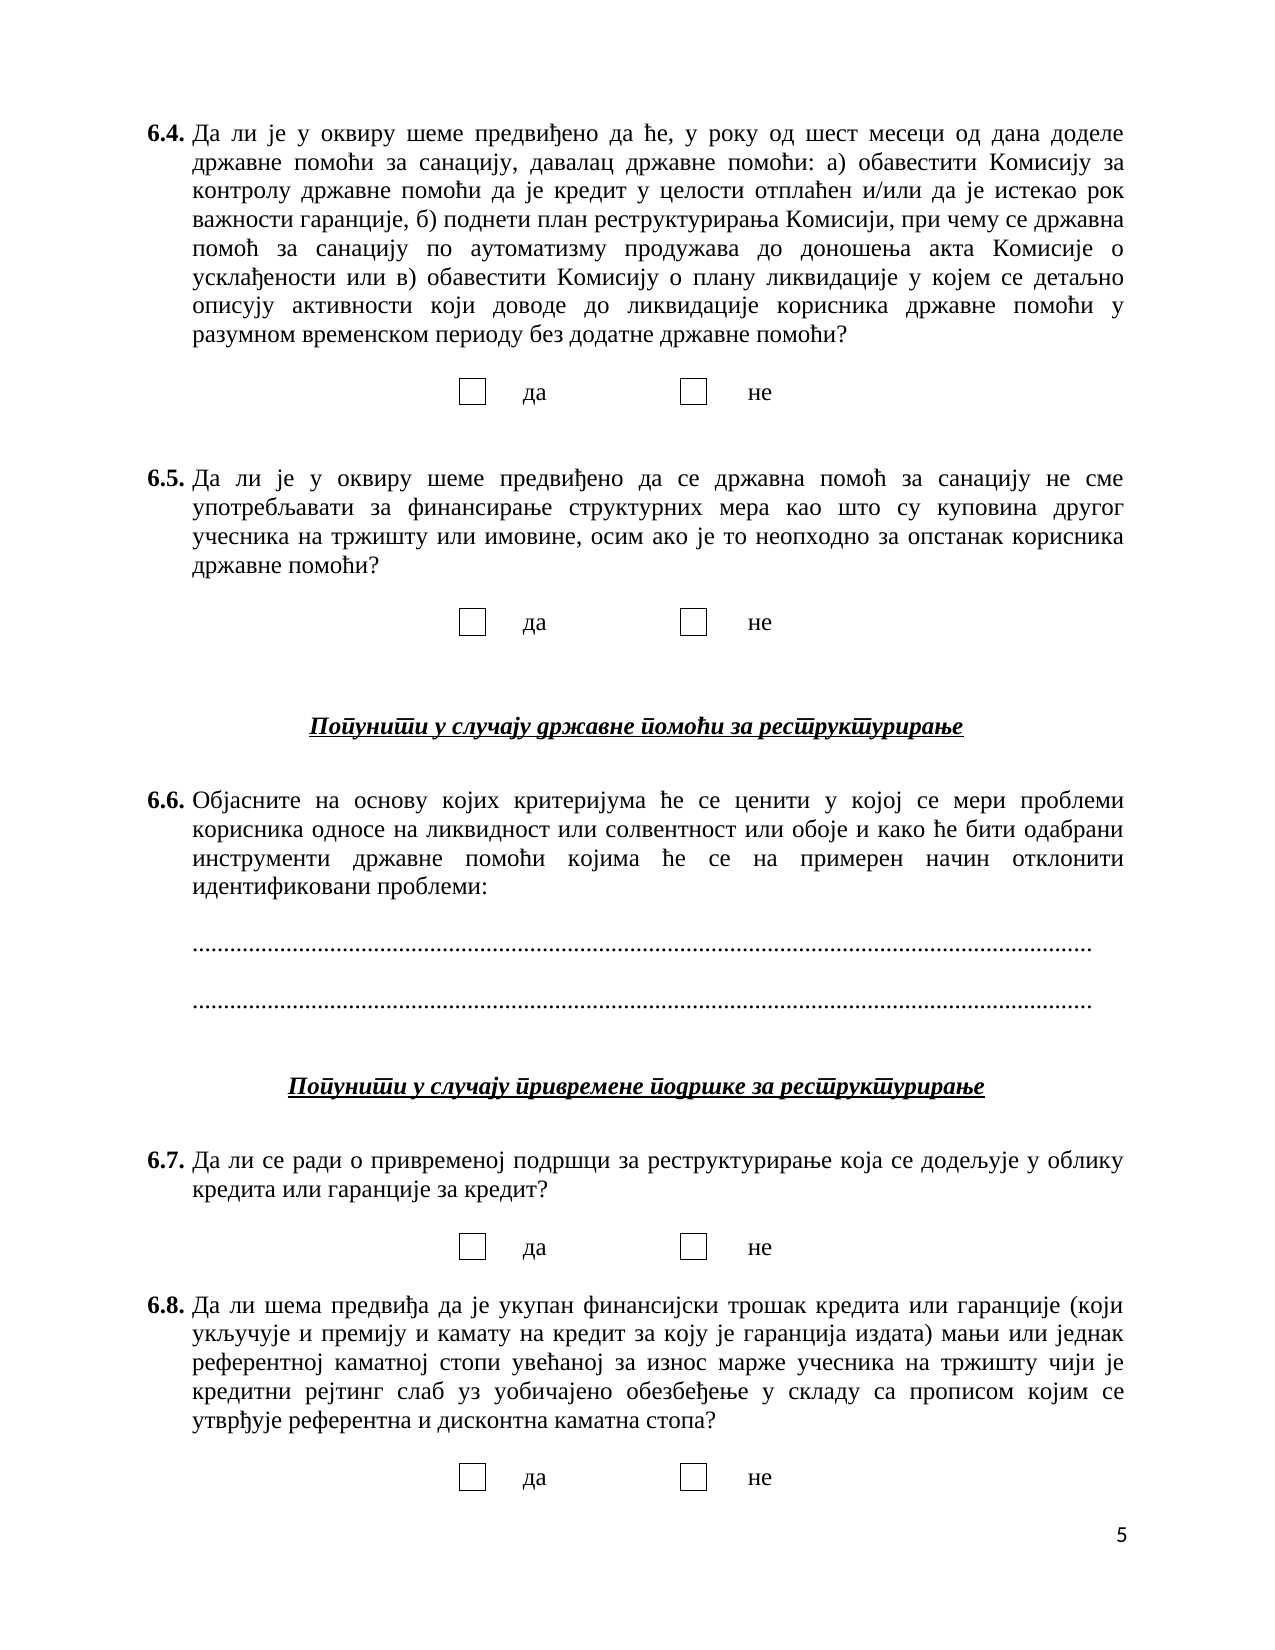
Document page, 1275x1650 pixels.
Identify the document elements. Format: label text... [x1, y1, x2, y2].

list Објасните на основу којих критеријума ће се ценити у којој се мери проблеми корисника односе на ликвидност или солвентност или обоје и како ће бити одабрани инструменти државне помоћи којима ће се на примерен начин отклонити идентификовани проблеми: [147, 785, 1125, 900]
text да не [458, 607, 1127, 636]
list Да ли шема предвиђа да је укупан финансијски трошак кредита или гаранције (који укључује и премију и камату на кредит за коју је гаранција издата) мањи или једнак референтној каматној стопи увећаној за износ марже учесника на тржишту чији је кредитни рејтинг слаб уз уобичајено обезбеђење у складу са прописом којим се утврђује референтна и дисконтна каматна стопа? [147, 1290, 1125, 1433]
text Попунити у случају привремене подршке за реструктурирање [148, 1071, 1127, 1100]
list Да ли је у оквиру шеме предвиђено да ће, у року од шест месеци од дана доделе државне помоћи за санацију, давалац државне помоћи: а) обавестити Комисију за контролу државне помоћи да је кредит у целости отплаћен и/или да је истекао рок важности гаранције, б) поднети план реструктурирања Комисији, при чему се државна помоћ за санацију по аутоматизму продужава до доношења акта Комисије о усклађености или в) обавестити Комисију о плану ликвидације у којем се детаљно описују активности који доводе до ликвидације корисника државне помоћи у разумном временском периоду без додатне државне помоћи? [147, 118, 1125, 348]
text Попунити у случају државне помоћи за реструктурирање [148, 711, 1127, 739]
list Да ли се ради о привременој подршци за реструктурирање која се додељује у облику кредита или гаранције за кредит? [147, 1146, 1125, 1203]
list Да ли је у оквиру шеме предвиђено да се државна помоћ за санацију не сме употребљавати за финансирање структурних мера као што су куповина другог учесника на тржишту или имовине, осим ако је то неопходно за опстанак корисника државне помоћи? [147, 463, 1125, 578]
text да не [458, 377, 1127, 406]
text да не [458, 1232, 1127, 1261]
text да не [458, 1462, 1127, 1491]
